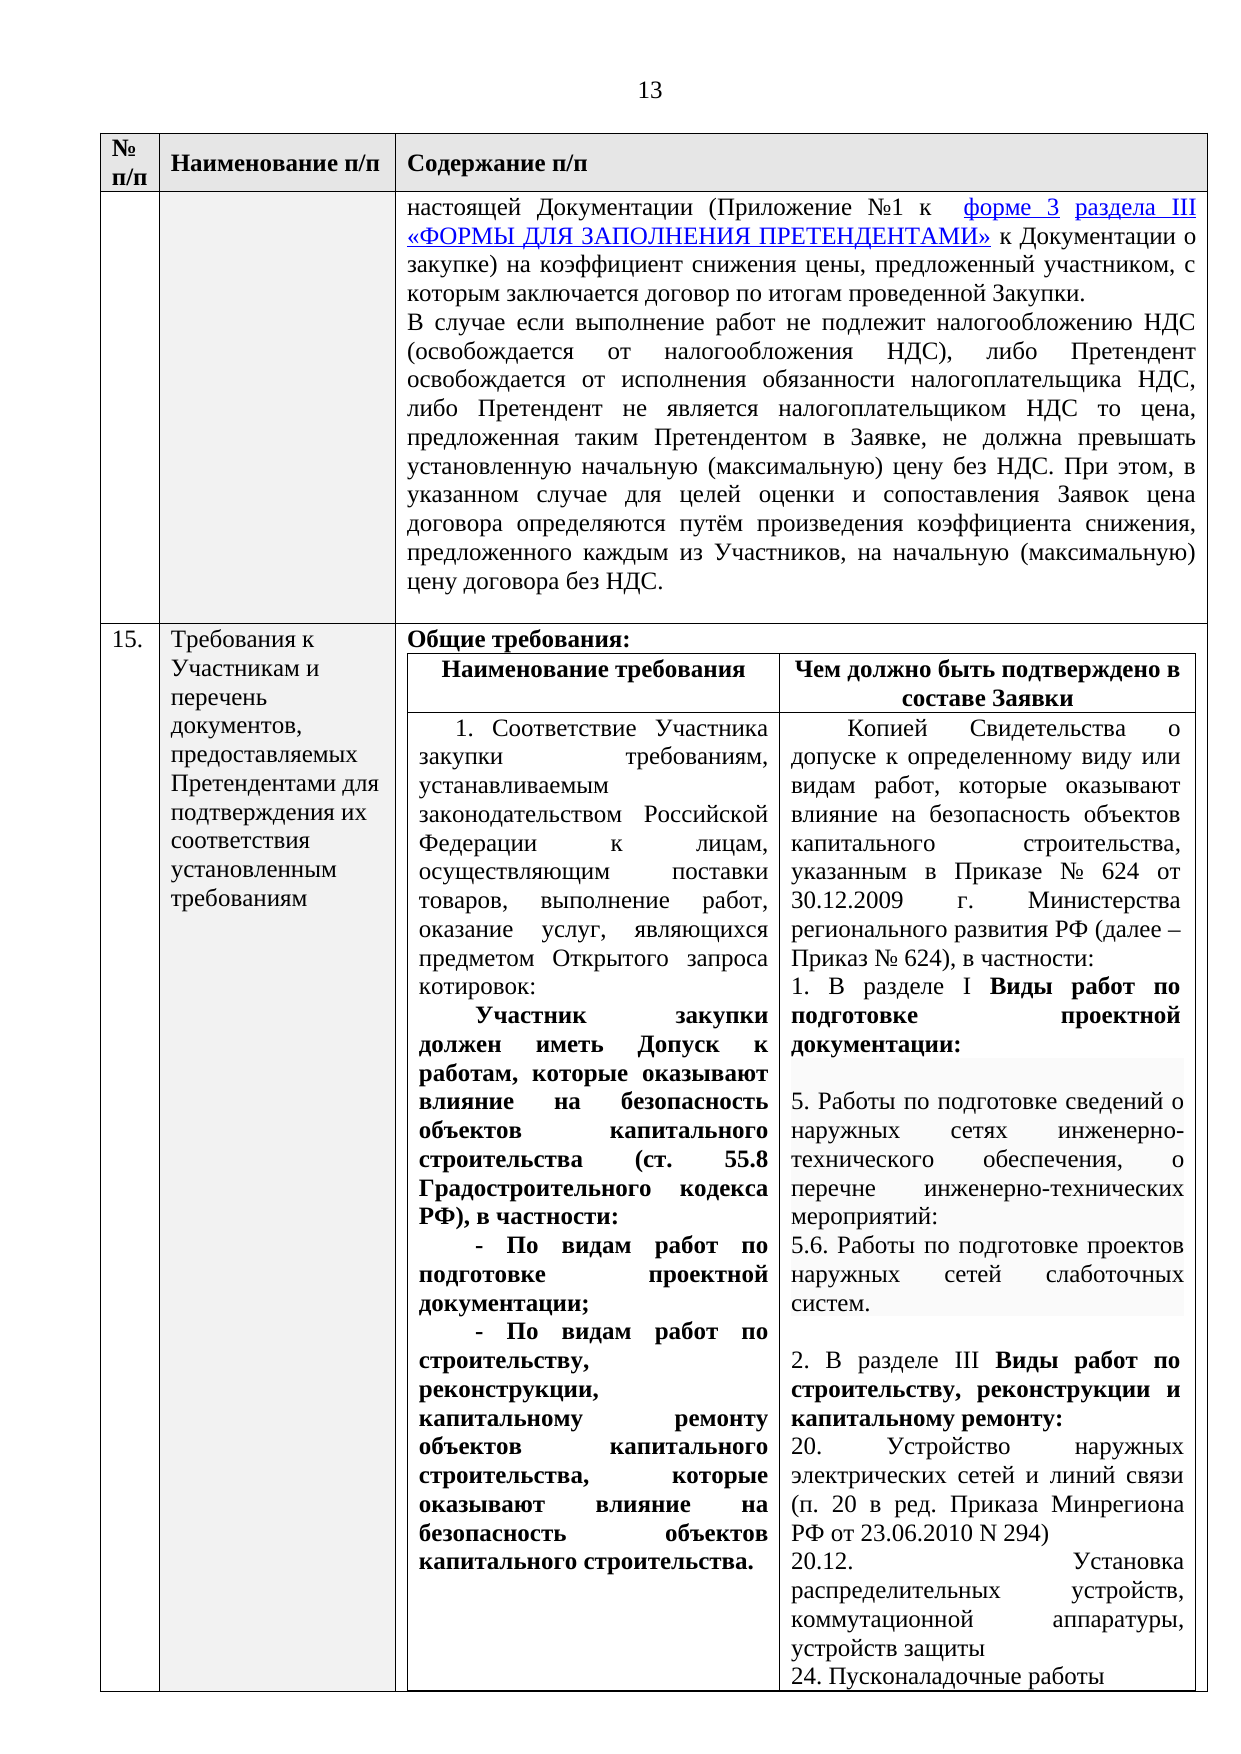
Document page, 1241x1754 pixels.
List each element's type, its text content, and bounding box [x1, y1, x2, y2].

table_header Содержание п/п [396, 134, 1207, 191]
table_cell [396, 192, 1207, 623]
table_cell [160, 624, 395, 1691]
table_header Наименование п/п [160, 134, 395, 191]
table_cell [101, 624, 159, 1691]
table_header № п/п [101, 134, 159, 191]
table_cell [160, 192, 395, 623]
table_cell [101, 192, 159, 623]
